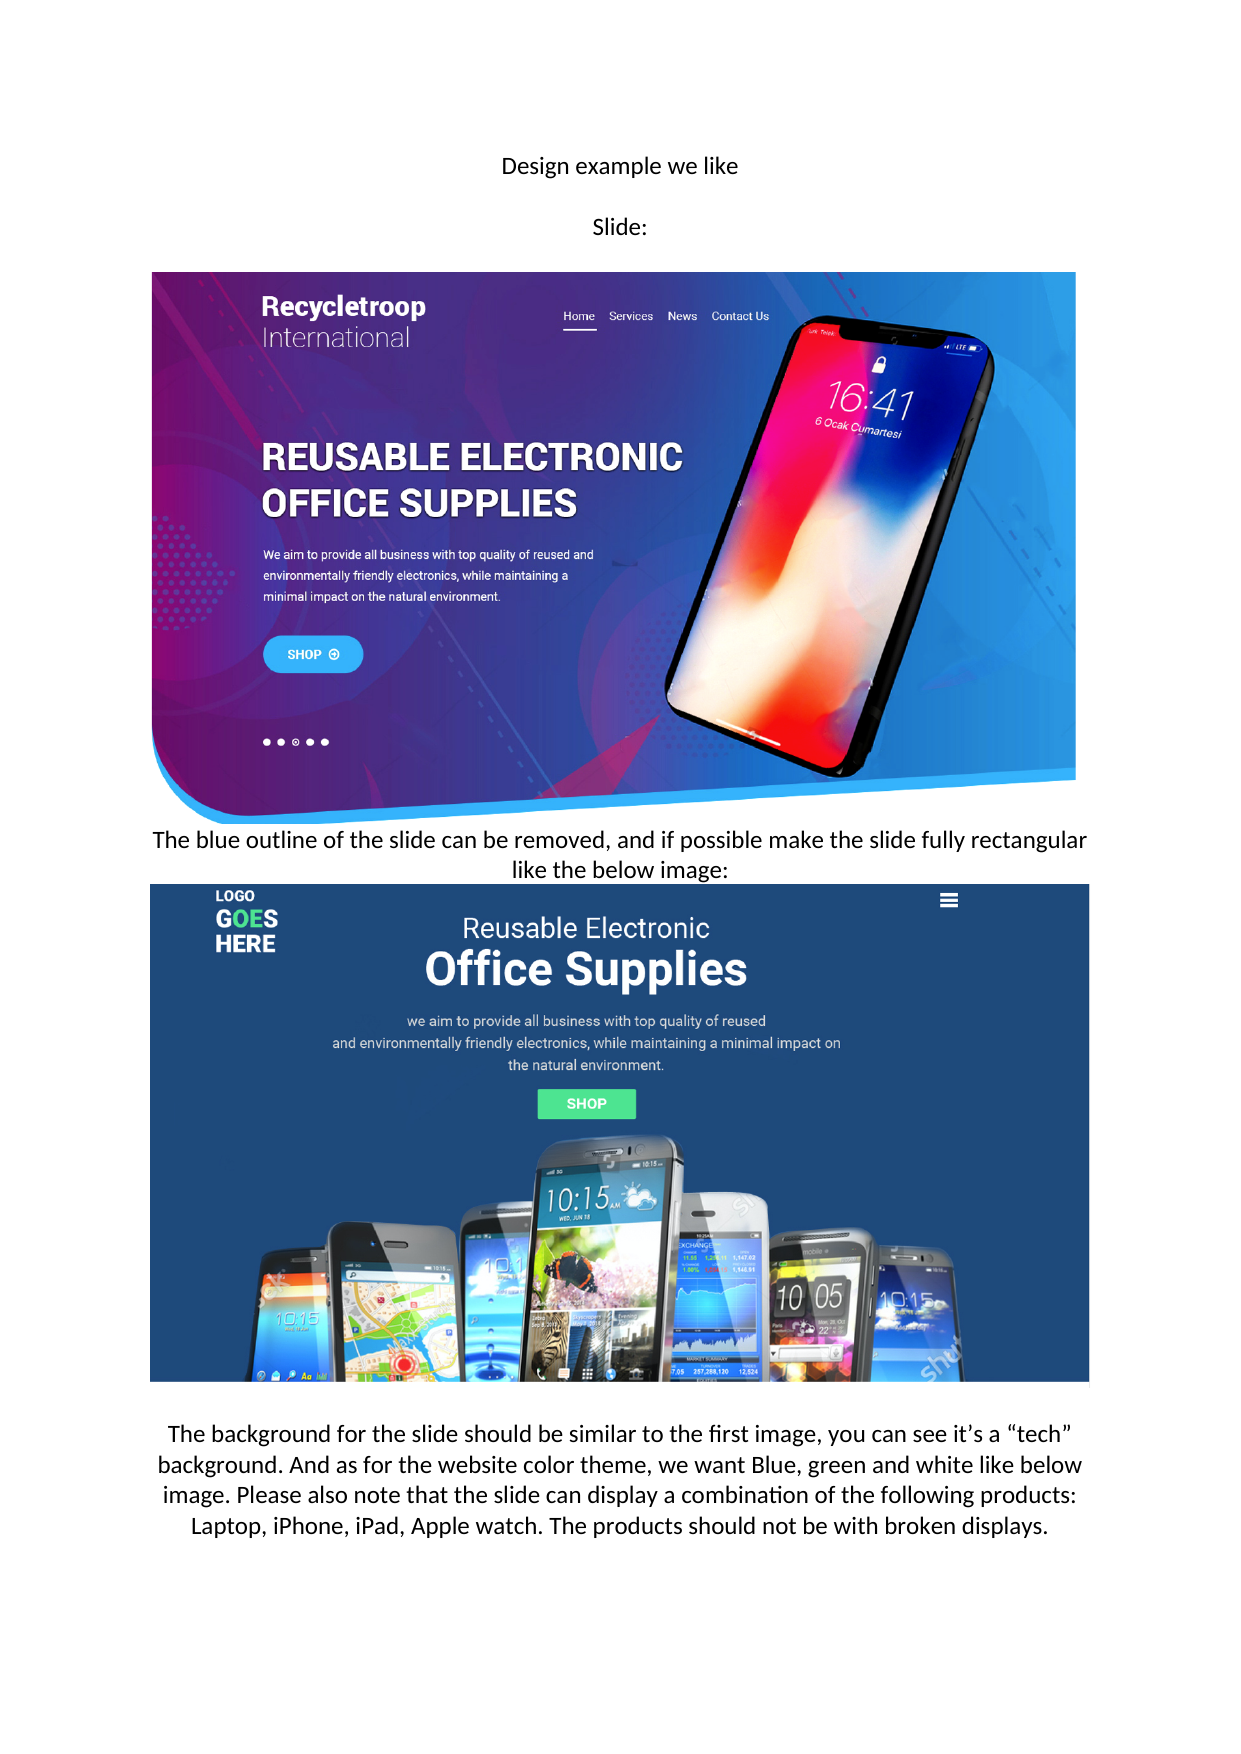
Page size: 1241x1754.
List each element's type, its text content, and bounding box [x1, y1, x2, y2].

picture [150, 272, 1091, 824]
text The blue outline of the slide can be removed, and if possible make the slide fully rectangular like the below image: [150, 824, 1090, 884]
text Design example we like [150, 150, 1090, 181]
text Slide: [150, 211, 1090, 242]
picture [150, 884, 1091, 1388]
text The background for the slide should be similar to the first image, you can see it’s a “tech” background. And as for the website color theme, we want Blue, green and white like below image. Please also note that the slide can display a combination of the following products: Laptop, iPhone, iPad, Apple watch. The products should not be with broken displays. [150, 1418, 1090, 1541]
